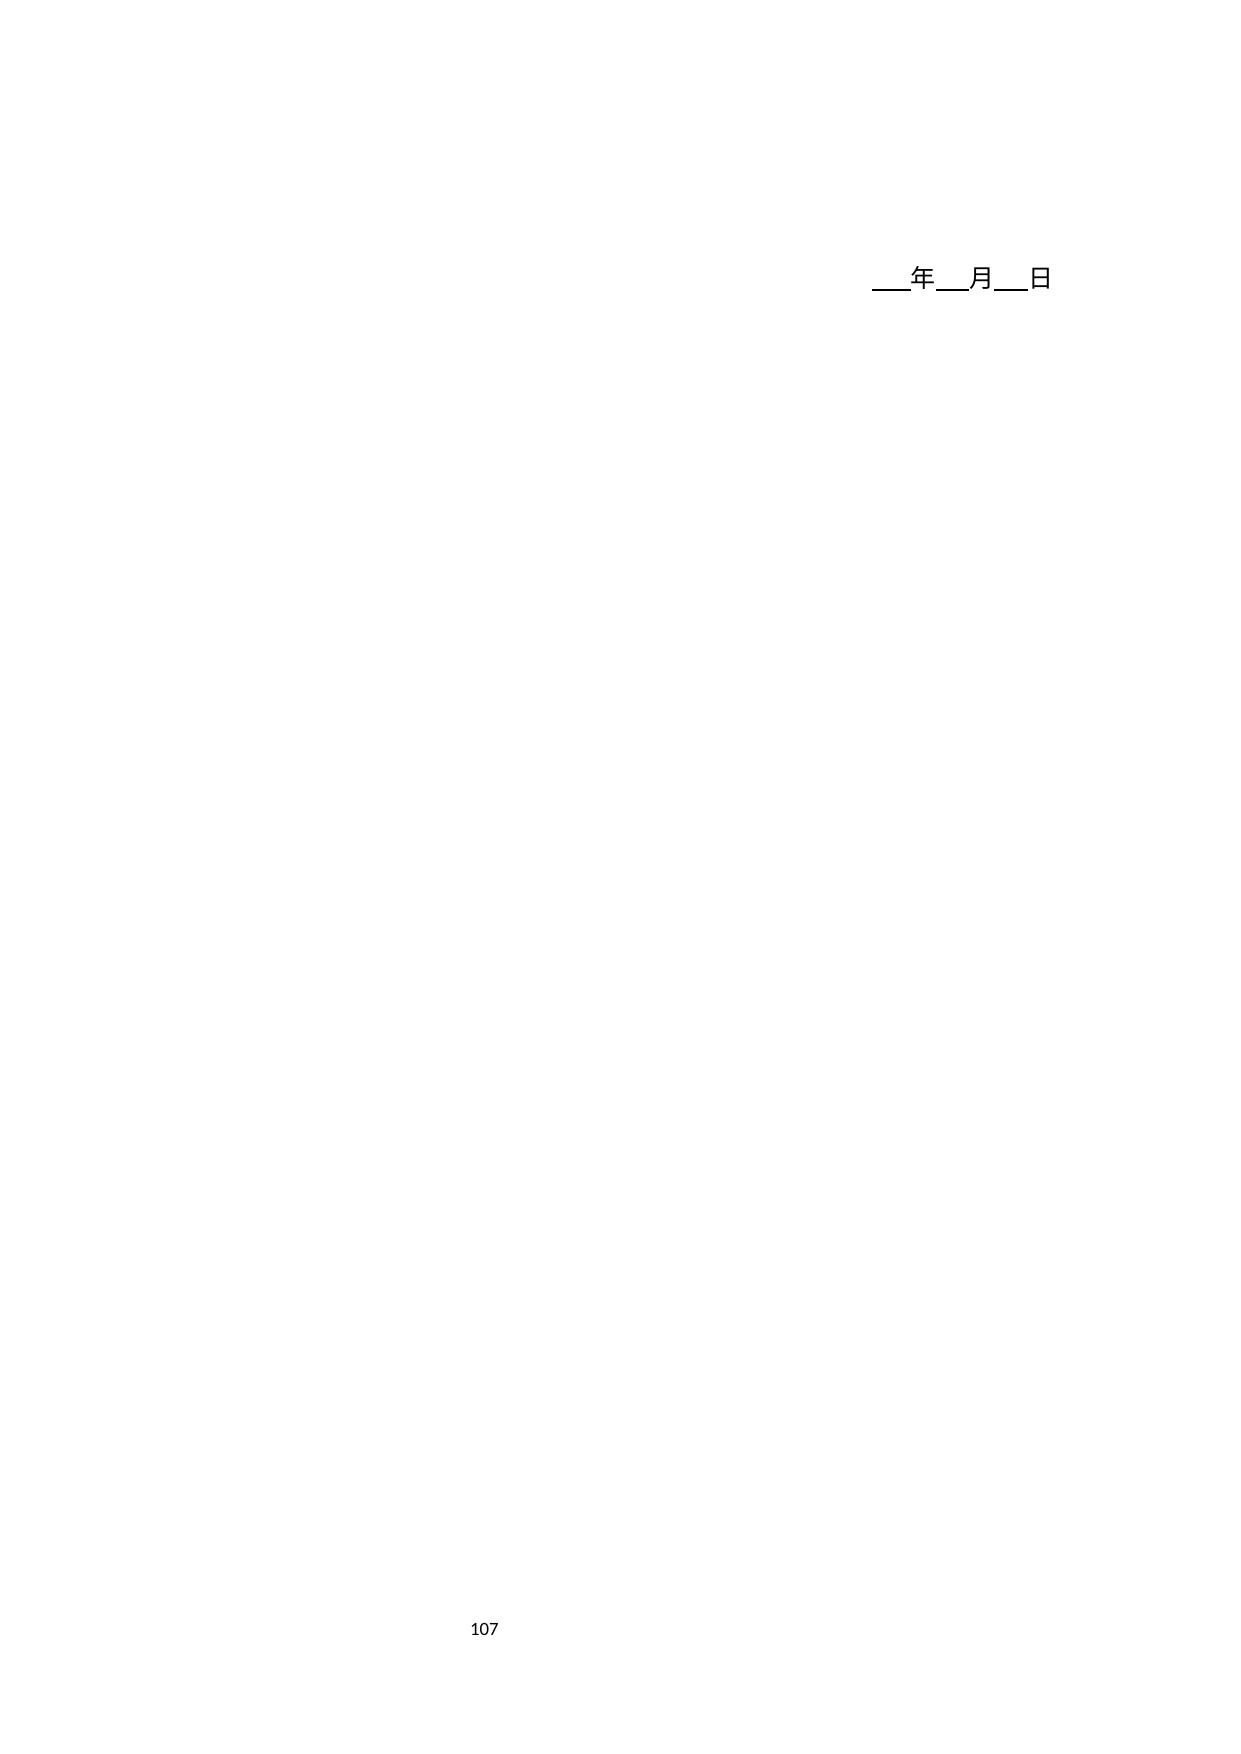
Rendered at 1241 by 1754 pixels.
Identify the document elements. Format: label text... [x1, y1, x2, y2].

text 年 月 日 [187, 244, 1053, 309]
